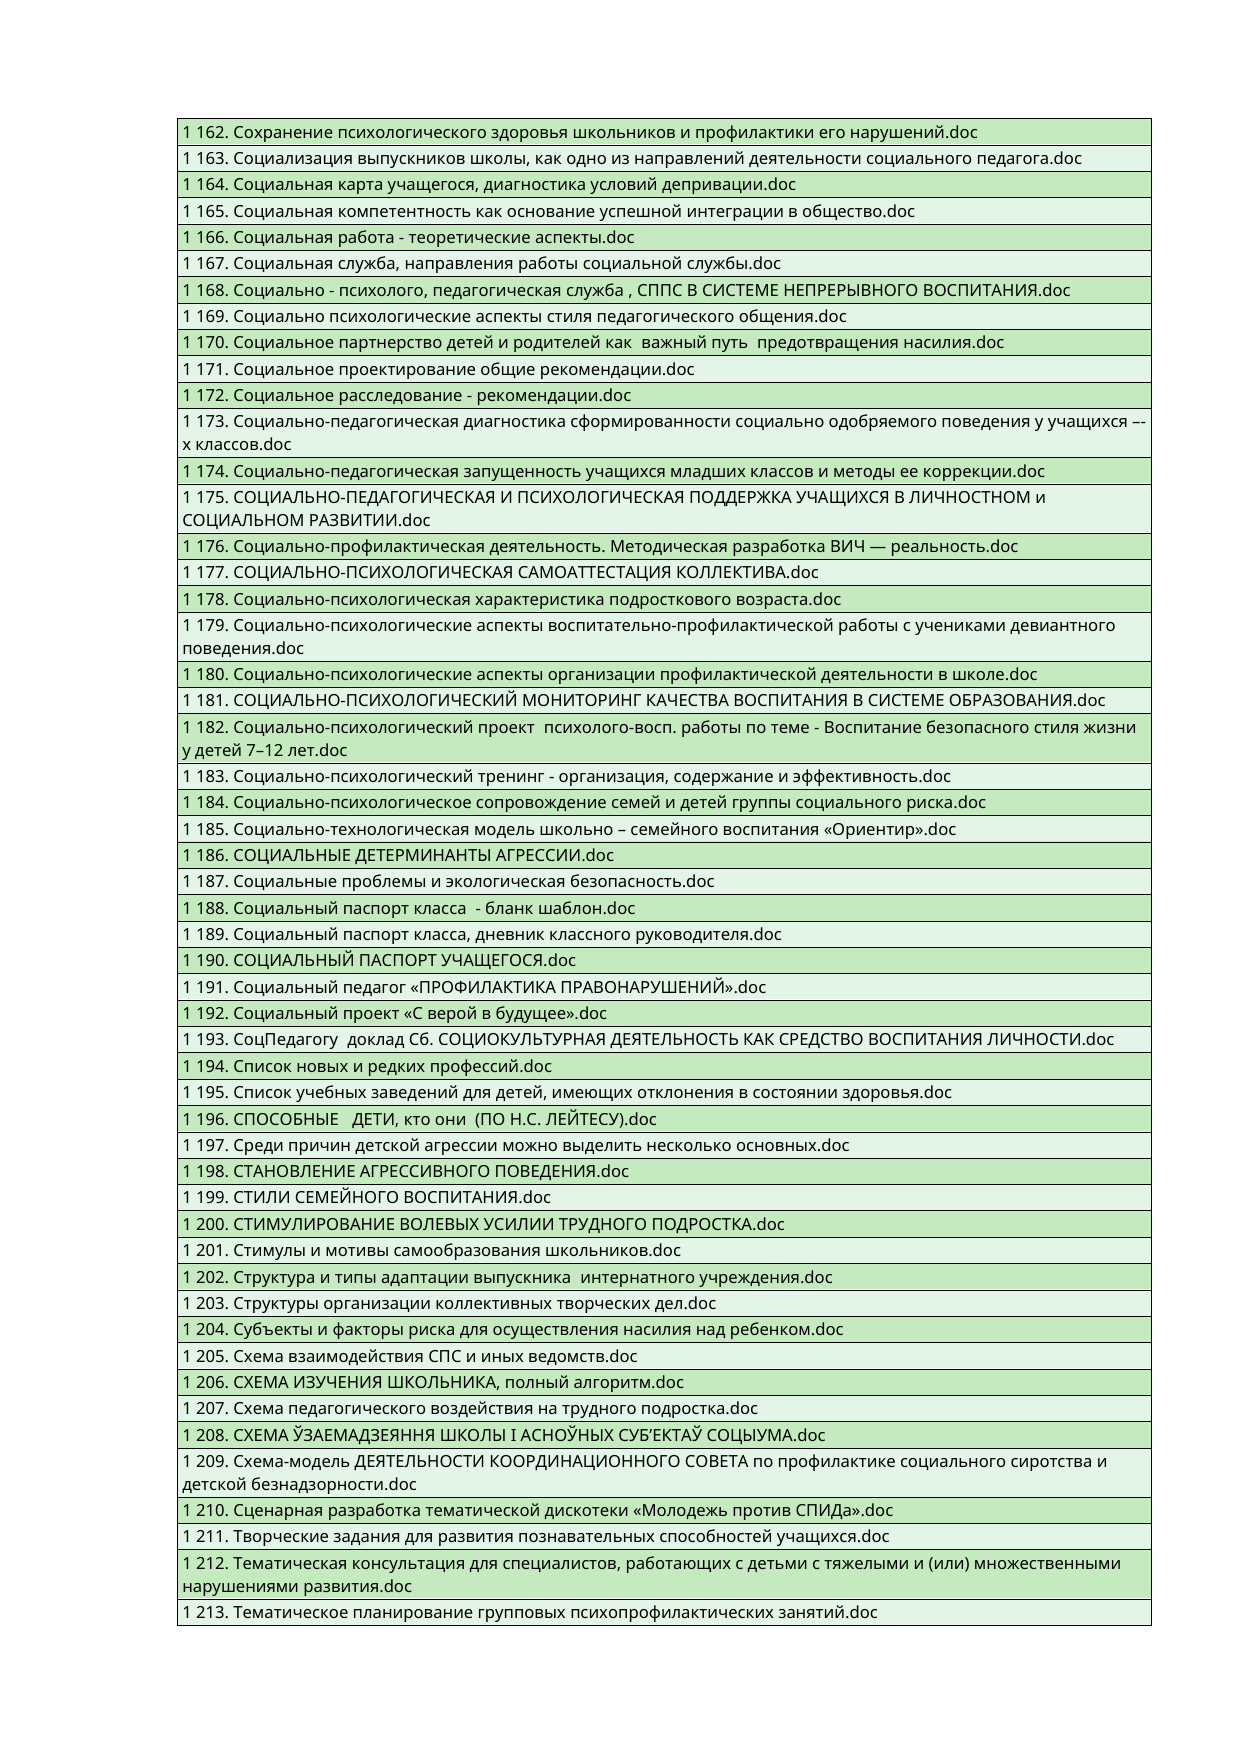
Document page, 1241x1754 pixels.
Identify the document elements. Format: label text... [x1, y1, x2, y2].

table_cell 1 171. Социальное проектирование общие рекомендации.doc [178, 356, 1151, 382]
table_cell 1 196. СПОСОБНЫЕ ДЕТИ, кто они (ПО Н.С. ЛЕЙТЕСУ).doc [178, 1106, 1151, 1131]
table_cell 1 164. Социальная карта учащегося, диагностика условий депривации.doc [178, 172, 1151, 197]
table_cell 1 191. Социальный педагог «ПРОФИЛАКТИКА ПРАВОНАРУШЕНИЙ».doc [178, 974, 1151, 999]
table_cell 1 183. Социально-психологический тренинг - организация, содержание и эффективность.doc [178, 764, 1151, 789]
table_cell 1 205. Схема взаимодействия СПС и иных ведомств.doc [178, 1343, 1151, 1368]
table_cell 1 209. Схема-модель ДЕЯТЕЛЬНОСТИ КООРДИНАЦИОННОГО СОВЕТА по профилактике социального сиротства и детской безнадзорности.doc [178, 1449, 1151, 1497]
table_cell 1 188. Социальный паспорт класса - бланк шаблон.doc [178, 895, 1151, 921]
table_cell 1 194. Список новых и редких профессий.doc [178, 1053, 1151, 1079]
table_cell 1 165. Социальная компетентность как основание успешной интеграции в общество.doc [178, 198, 1151, 223]
table_cell 1 185. Социально-технологическая модель школьно – семейного воспитания «Ориентир».doc [178, 816, 1151, 841]
table_cell 1 198. СТАНОВЛЕНИЕ АГРЕССИВНОГО ПОВЕДЕНИЯ.doc [178, 1159, 1151, 1184]
table_cell 1 167. Социальная служба, направления работы социальной службы.doc [178, 251, 1151, 276]
table_cell 1 197. Среди причин детской агрессии можно выделить несколько основных.doc [178, 1133, 1151, 1158]
table_cell 1 180. Социально-психологические аспекты организации профилактической деятельности в школе.doc [178, 662, 1151, 687]
table_cell 1 206. СХЕМА ИЗУЧЕНИЯ ШКОЛЬНИКА, полный алгоритм.doc [178, 1370, 1151, 1395]
table_cell 1 201. Стимулы и мотивы самообразования школьников.doc [178, 1238, 1151, 1263]
table_cell 1 203. Структуры организации коллективных творческих дел.doc [178, 1291, 1151, 1316]
table_cell 1 173. Социально-педагогическая диагностика сформированности социально одобряемого поведения у учащихся –-х классов.doc [178, 409, 1151, 457]
table_cell 1 176. Социально-профилактическая деятельность. Методическая разработка ВИЧ — реальность.doc [178, 534, 1151, 559]
table_cell 1 184. Социально-психологическое сопровождение семей и детей группы социального риска.doc [178, 790, 1151, 815]
table_cell 1 163. Социализация выпускников школы, как одно из направлений деятельности социального педагога.doc [178, 146, 1151, 171]
table_cell 1 175. СОЦИАЛЬНО-ПЕДАГОГИЧЕСКАЯ И ПСИХОЛОГИЧЕСКАЯ ПОДДЕРЖКА УЧАЩИХСЯ В ЛИЧНОСТНОМ и СОЦИАЛЬНОМ РАЗВИТИИ.doc [178, 485, 1151, 532]
table_cell 1 169. Социально психологические аспекты стиля педагогического общения.doc [178, 304, 1151, 329]
table_cell 1 200. СТИМУЛИРОВАНИЕ ВОЛЕВЫХ УСИЛИИ ТРУДНОГО ПОДРОСТКА.doc [178, 1211, 1151, 1237]
table_cell 1 192. Социальный проект «С верой в будущее».doc [178, 1001, 1151, 1026]
table_cell 1 182. Социально-психологический проект психолого-восп. работы по теме - Воспитание безопасного стиля жизни у детей 7–12 лет.doc [178, 714, 1151, 762]
table_cell 1 181. СОЦИАЛЬНО-ПСИХОЛОГИЧЕСКИЙ МОНИТОРИНГ КАЧЕСТВА ВОСПИТАНИЯ В СИСТЕМЕ ОБРАЗОВАНИЯ.doc [178, 688, 1151, 713]
table_cell 1 179. Социально-психологические аспекты воспитательно-профилактической работы с учениками девиантного поведения.doc [178, 613, 1151, 661]
table_cell 1 204. Субъекты и факторы риска для осуществления насилия над ребенком.doc [178, 1317, 1151, 1342]
table_cell 1 177. СОЦИАЛЬНО-ПСИХОЛОГИЧЕСКАЯ САМОАТТЕСТАЦИЯ КОЛЛЕКТИВА.doc [178, 560, 1151, 585]
table_cell 1 199. СТИЛИ СЕМЕЙНОГО ВОСПИТАНИЯ.doc [178, 1185, 1151, 1210]
table_cell 1 190. СОЦИАЛЬНЫЙ ПАСПОРТ УЧАЩЕГОСЯ.doc [178, 948, 1151, 973]
table_cell 1 189. Социальный паспорт класса, дневник классного руководителя.doc [178, 922, 1151, 947]
table_cell 1 186. СОЦИАЛЬНЫЕ ДЕТЕРМИНАНТЫ АГРЕССИИ.doc [178, 843, 1151, 868]
table_cell 1 208. СХЕМА ЎЗАЕМАДЗЕЯННЯ ШКОЛЫ І АСНОЎНЫХ СУБ’ЕКТАЎ СОЦЫУМА.doc [178, 1422, 1151, 1448]
table_cell 1 202. Структура и типы адаптации выпускника интернатного учреждения.doc [178, 1264, 1151, 1289]
table_cell 1 166. Социальная работа - теоретические аспекты.doc [178, 225, 1151, 250]
table_cell 1 172. Социальное расследование - рекомендации.doc [178, 383, 1151, 408]
table_cell 1 174. Социально-педагогическая запущенность учащихся младших классов и методы ее коррекции.doc [178, 458, 1151, 483]
table_cell 1 195. Список учебных заведений для детей, имеющих отклонения в состоянии здоровья.doc [178, 1080, 1151, 1105]
table_cell 1 210. Сценарная разработка тематической дискотеки «Молодежь против СПИДа».doc [178, 1498, 1151, 1523]
table_cell 1 193. СоцПедагогу доклад Сб. СОЦИОКУЛЬТУРНАЯ ДЕЯТЕЛЬНОСТЬ КАК СРЕДСТВО ВОСПИТАНИЯ ЛИЧНОСТИ.doc [178, 1027, 1151, 1052]
table_cell 1 168. Социально - психолого, педагогическая служба , СППС В СИСТЕМЕ НЕПРЕРЫВНОГО ВОСПИТАНИЯ.doc [178, 277, 1151, 303]
table_cell 1 212. Тематическая консультация для специалистов, работающих с детьми с тяжелыми и (или) множественными нарушениями развития.doc [178, 1550, 1151, 1598]
table_cell 1 187. Социальные проблемы и экологическая безопасность.doc [178, 869, 1151, 894]
table_cell 1 211. Творческие задания для развития познавательных способностей учащихся.doc [178, 1524, 1151, 1549]
table_cell 1 170. Социальное партнерство детей и родителей как важный путь предотвращения насилия.doc [178, 330, 1151, 355]
table_cell 1 213. Тематическое планирование групповых психопрофилактических занятий.doc [178, 1600, 1151, 1625]
table_cell 1 178. Социально-психологическая характеристика подросткового возраста.doc [178, 586, 1151, 612]
table_cell 1 207. Схема педагогического воздействия на трудного подростка.doc [178, 1396, 1151, 1421]
table_cell 1 162. Сохранение психологического здоровья школьников и профилактики его нарушений.doc [178, 119, 1151, 144]
